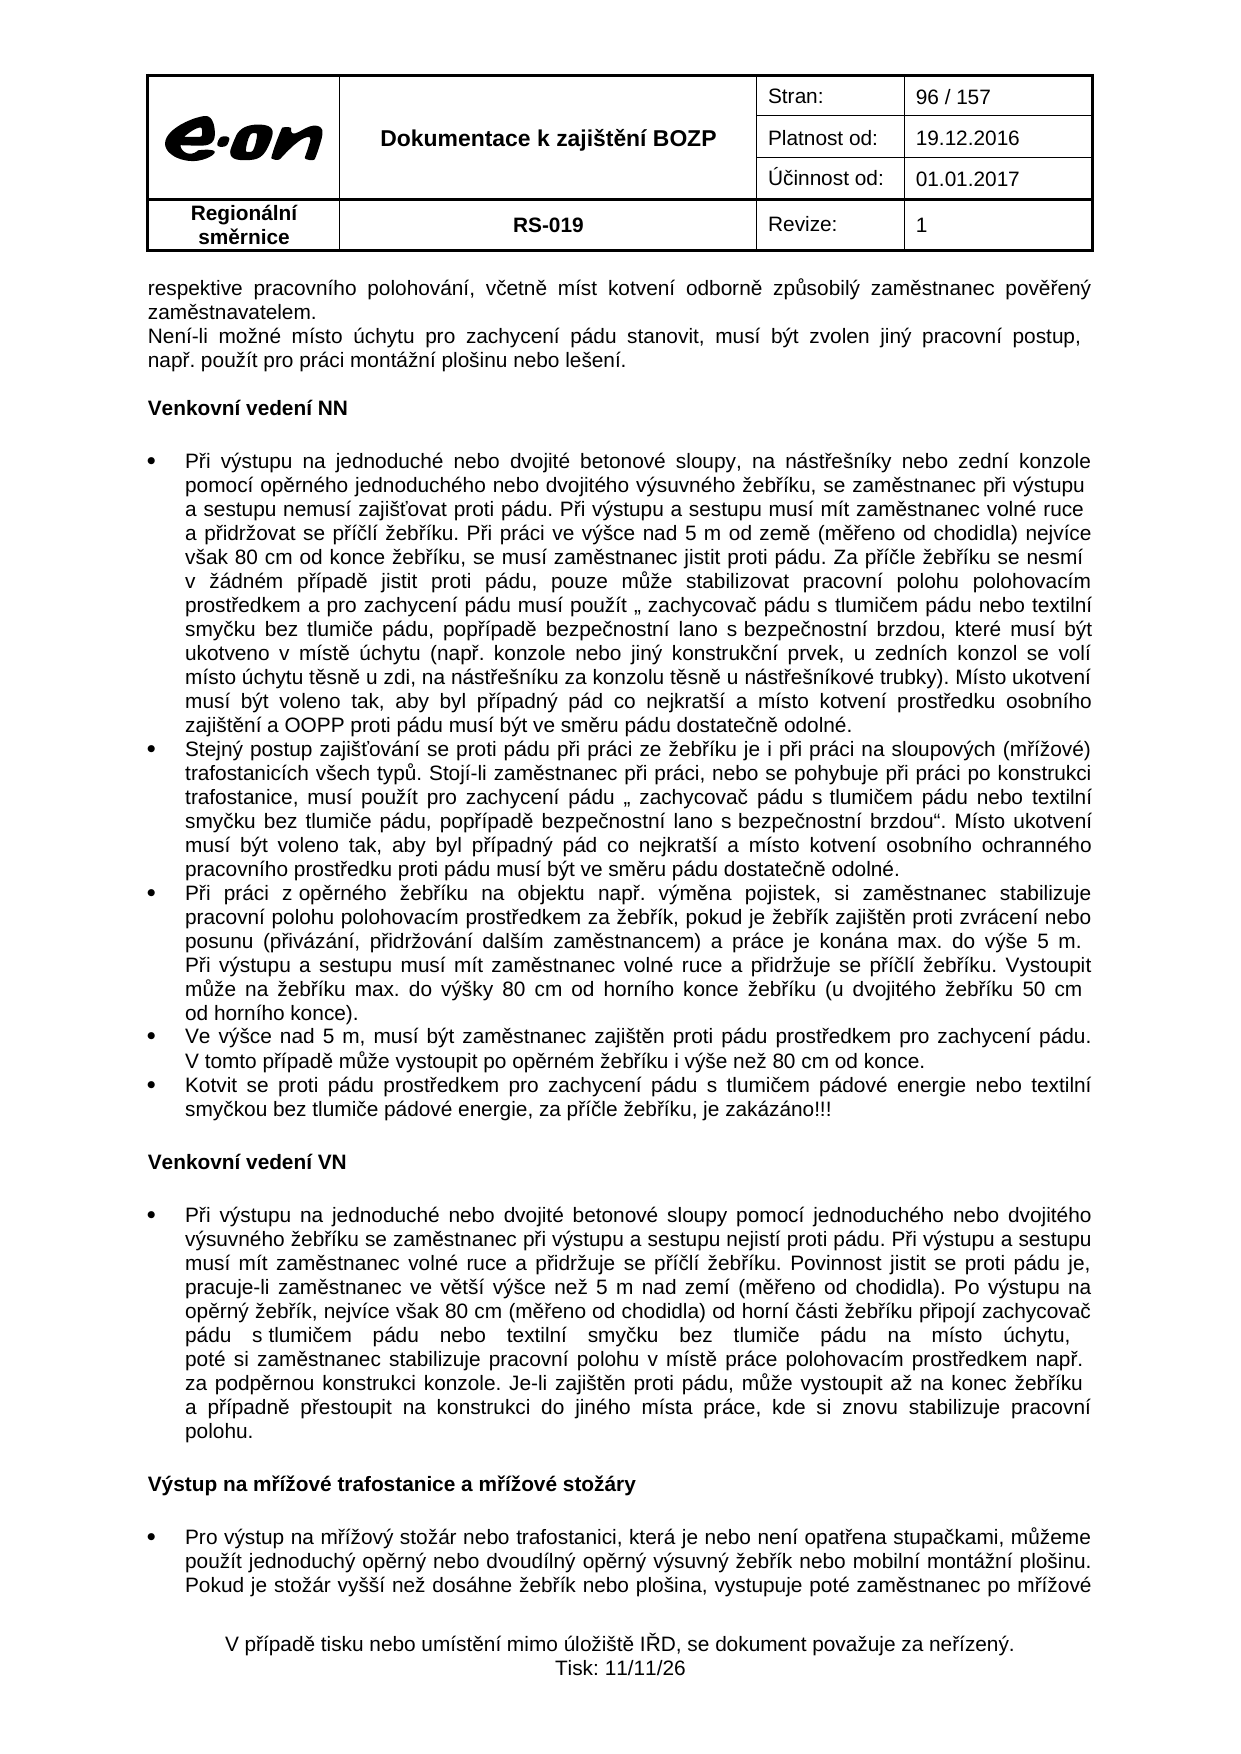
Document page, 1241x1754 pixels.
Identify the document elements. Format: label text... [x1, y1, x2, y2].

list Kotvit se proti pádu prostředkem pro zachycení pádu s tlumičem pádové energie nebo textilní smyčkou bez tlumiče pádové energie, za příčle žebříku, je zakázáno!!! [148, 1072, 1092, 1120]
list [148, 1525, 1092, 1597]
list Při výstupu na jednoduché nebo dvojité betonové sloupy pomocí jednoduchého nebo dvojitého výsuvného žebříku se zaměstnanec při výstupu a sestupu nejistí proti pádu. Při výstupu a sestupu musí mít zaměstnanec volné ruce a přidržuje se příčlí žebříku. Povinnost jistit se proti pádu je, pracuje-li zaměstnanec ve větší výšce než 5 m nad zemí (měřeno od chodidla). Po výstupu na opěrný žebřík, nejvíce však 80 cm (měřeno od chodidla) od horní části žebříku připojí zachycovač pádu s tlumičem pádu nebo textilní smyčku bez tlumiče pádu na místo úchytu, poté si zaměstnanec stabilizuje pracovní polohu v místě práce polohovacím prostředkem např. za podpěrnou konstrukci konzole. Je-li zajištěn proti pádu, může vystoupit až na konec žebříku a případně přestoupit na konstrukci do jiného místa práce, kde si znovu stabilizuje pracovní polohu. [148, 1203, 1092, 1442]
list Při práci z opěrného žebříku na objektu např. výměna pojistek, si zaměstnanec stabilizuje pracovní polohu polohovacím prostředkem za žebřík, pokud je žebřík zajištěn proti zvrácení nebo posunu (přivázání, přidržování dalším zaměstnancem) a práce je konána max. do výše 5 m. Při výstupu a sestupu musí mít zaměstnanec volné ruce a přidržuje se příčlí žebříku. Vystoupit může na žebříku max. do výšky 80 cm od horního konce žebříku (u dvojitého žebříku 50 cm od horního konce). [148, 881, 1092, 1024]
list Při výstupu na jednoduché nebo dvojité betonové sloupy, na nástřešníky nebo zední konzole pomocí opěrného jednoduchého nebo dvojitého výsuvného žebříku, se zaměstnanec při výstupu a sestupu nemusí zajišťovat proti pádu. Při výstupu a sestupu musí mít zaměstnanec volné ruce a přidržovat se příčlí žebříku. Při práci ve výšce nad 5 m od země (měřeno od chodidla) nejvíce však 80 cm od konce žebříku, se musí zaměstnanec jistit proti pádu. Za příčle žebříku se nesmí v žádném případě jistit proti pádu, pouze může stabilizovat pracovní polohu polohovacím prostředkem a pro zachycení pádu musí použít „ zachycovač pádu s tlumičem pádu nebo textilní smyčku bez tlumiče pádu, popřípadě bezpečnostní lano s bezpečnostní brzdou, které musí být ukotveno v místě úchytu (např. konzole nebo jiný konstrukční prvek, u zedních konzol se volí místo úchytu těsně u zdi, na nástřešníku za konzolu těsně u nástřešníkové trubky). Místo ukotvení musí být voleno tak, aby byl případný pád co nejkratší a místo kotvení prostředku osobního zajištění a OOPP proti pádu musí být ve směru pádu dostatečně odolné. [148, 449, 1092, 737]
text Venkovní vedení VN [148, 1149, 1092, 1173]
text Není-li možné místo úchytu pro zachycení pádu stanovit, musí být zvolen jiný pracovní postup, např. použít pro práci montážní plošinu nebo lešení. [148, 324, 1092, 372]
list Stejný postup zajišťování se proti pádu při práci ze žebříku je i při práci na sloupových (mřížové) trafostanicích všech typů. Stojí-li zaměstnanec při práci, nebo se pohybuje při práci po konstrukci trafostanice, musí použít pro zachycení pádu „ zachycovač pádu s tlumičem pádu nebo textilní smyčku bez tlumiče pádu, popřípadě bezpečnostní lano s bezpečnostní brzdou“. Místo ukotvení musí být voleno tak, aby byl případný pád co nejkratší a místo kotvení osobního ochranného pracovního prostředku proti pádu musí být ve směru pádu dostatečně odolné. [148, 737, 1092, 881]
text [148, 276, 1092, 324]
list Ve výšce nad 5 m, musí být zaměstnanec zajištěn proti pádu prostředkem pro zachycení pádu. V tomto případě může vystoupit po opěrném žebříku i výše než 80 cm od konce. [148, 1024, 1092, 1072]
text Výstup na mřížové trafostanice a mřížové stožáry [148, 1472, 1092, 1496]
text Venkovní vedení NN [148, 396, 1092, 420]
